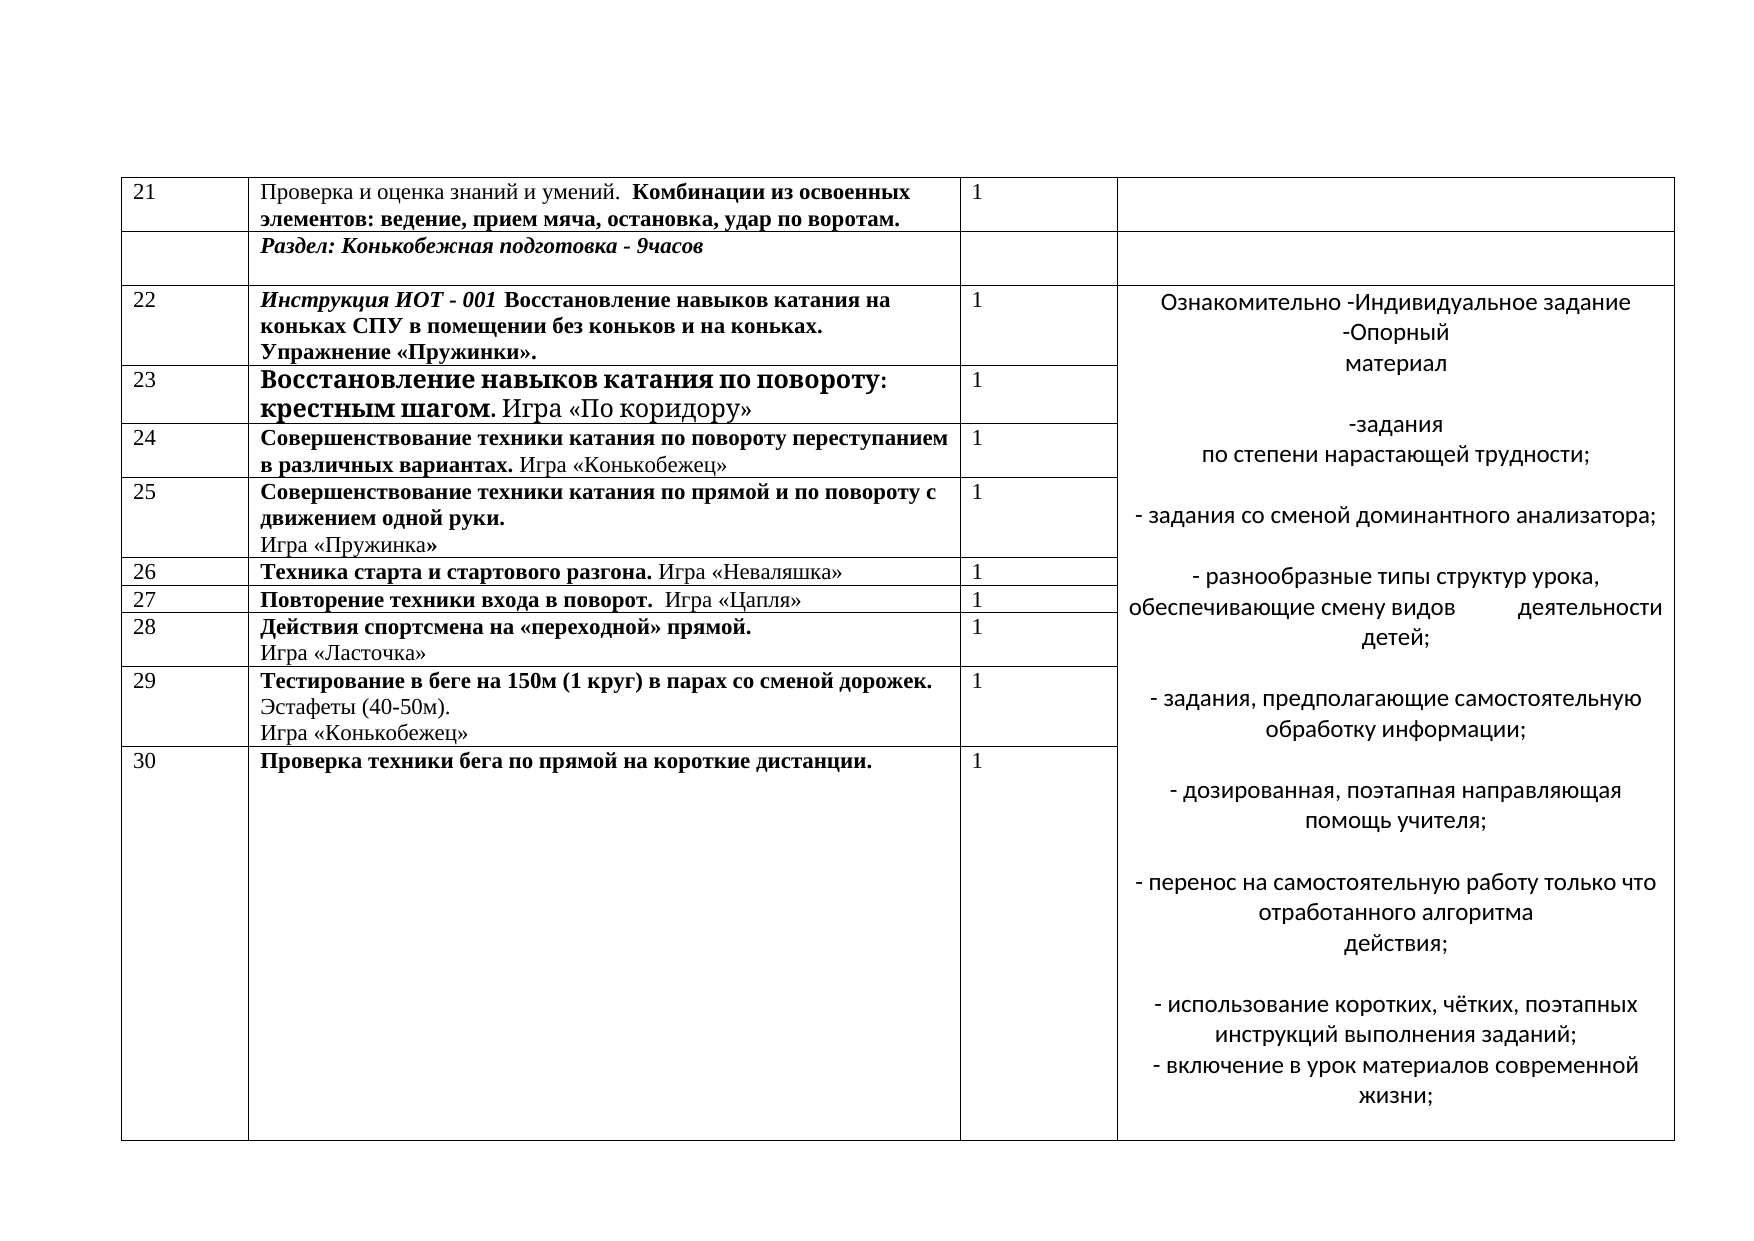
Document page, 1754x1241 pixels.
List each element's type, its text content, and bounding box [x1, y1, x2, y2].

table_cell 27 [122, 586, 248, 612]
table_cell 1 [961, 478, 1117, 557]
table_cell 23 [122, 366, 248, 423]
table_cell 1 [961, 286, 1117, 365]
table_cell Повторение техники входа в поворот. Игра «Цапля» [249, 586, 960, 612]
table_cell [961, 232, 1117, 285]
table_cell 24 [122, 424, 248, 477]
table_cell 1 [961, 178, 1117, 231]
table_cell 26 [122, 558, 248, 584]
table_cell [1118, 286, 1674, 1140]
table_cell Инструкция ИОТ - 001 Восстановление навыков катания на коньках СПУ в помещении без коньков и на коньках. Упражнение «Пружинки». [249, 286, 960, 365]
table_cell 1 [961, 558, 1117, 584]
table_cell Раздел: Конькобежная подготовка - 9часов [249, 232, 960, 285]
table_cell Проверка и оценка знаний и умений. Комбинации из освоенных элементов: ведение, прием мяча, остановка, удар по воротам. [249, 178, 960, 231]
table_cell 1 [961, 586, 1117, 612]
table_cell 1 [961, 667, 1117, 746]
table_cell 30 [122, 747, 248, 1140]
table_cell Техника старта и стартового разгона. Игра «Неваляшка» [249, 558, 960, 584]
table_cell Совершенствование техники катания по прямой и по повороту с движением одной руки. Игра «Пружинка» [249, 478, 960, 557]
table_cell [1118, 232, 1674, 285]
table_cell Тестирование в беге на 150м (1 круг) в парах со сменой дорожек. Эстафеты (40-50м). Игра «Конькобежец» [249, 667, 960, 746]
table_cell 1 [961, 424, 1117, 477]
table_cell Действия спортсмена на «переходной» прямой. Игра «Ласточка» [249, 613, 960, 666]
table_cell 1 [961, 366, 1117, 423]
table_cell 25 [122, 478, 248, 557]
table_cell 29 [122, 667, 248, 746]
table_cell Совершенствование техники катания по повороту переступанием в различных вариантах. Игра «Конькобежец» [249, 424, 960, 477]
table_cell Восстановление навыков катания по повороту: крестным шагом. Игра «По коридору» [249, 366, 960, 423]
table_cell 1 [961, 613, 1117, 666]
table_cell [122, 232, 248, 285]
table_cell 28 [122, 613, 248, 666]
table_cell 21 [122, 178, 248, 231]
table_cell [249, 747, 960, 1140]
table_cell 22 [122, 286, 248, 365]
table_cell 1 [961, 747, 1117, 1140]
